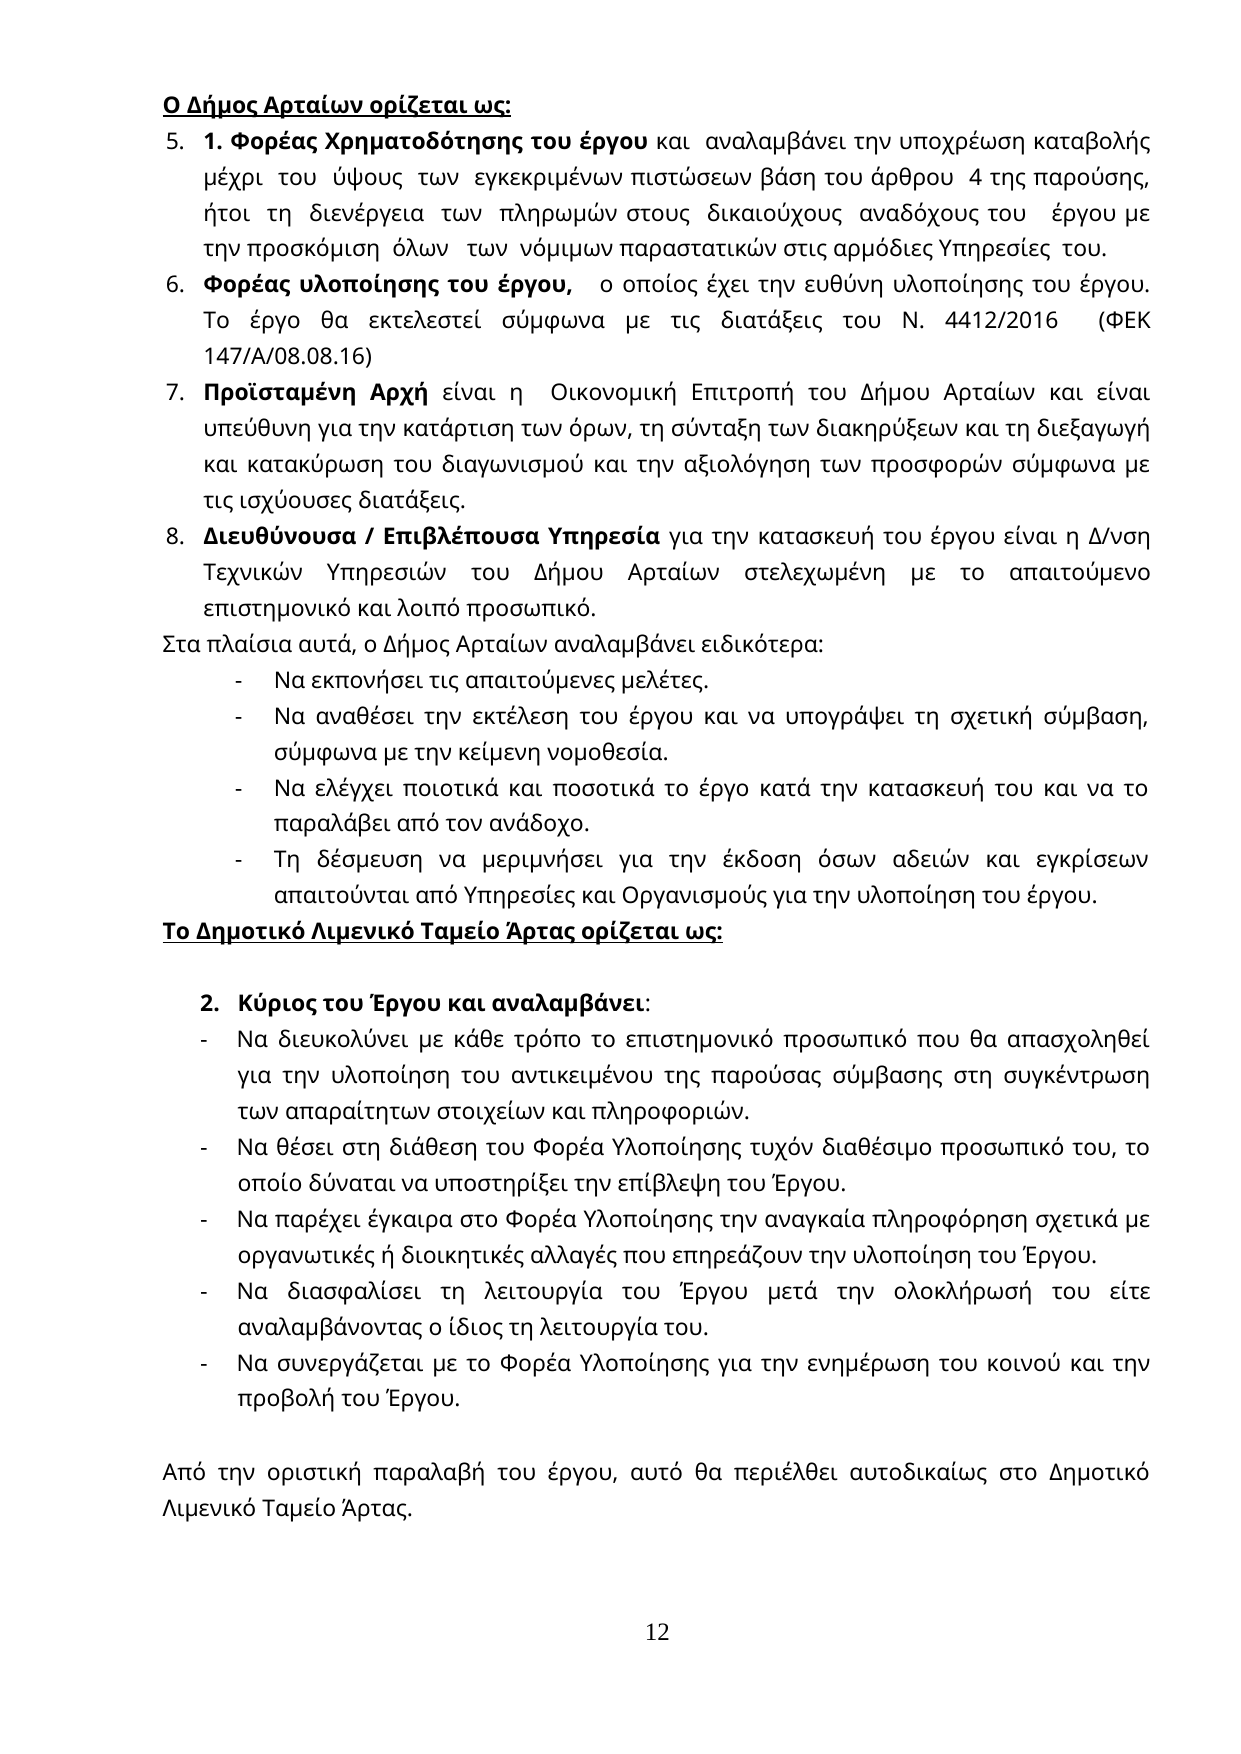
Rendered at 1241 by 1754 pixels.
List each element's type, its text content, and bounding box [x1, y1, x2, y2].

list Να θέσει στη διάθεση του Φορέα Υλοποίησης τυχόν διαθέσιμο προσωπικό του, το οποίο δύναται να υποστηρίξει την επίβλεψη του Έργου. [200, 1131, 1152, 1198]
list Να διασφαλίσει τη λειτουργία του Έργου μετά την ολοκλήρωσή του είτε αναλαμβάνοντας ο ίδιος τη λειτουργία του. [200, 1274, 1152, 1342]
list 1. Φορέας Χρηματοδότησης του έργου και αναλαμβάνει την υποχρέωση καταβολής μέχρι του ύψους των εγκεκριμένων πιστώσεων βάση του άρθρου 4 της παρούσης, ήτοι τη διενέργεια των πληρωμών στους δικαιούχους αναδόχους του έργου με την προσκόμιση όλων των νόμιμων παραστατικών στις αρμόδιες Υπηρεσίες του. [166, 124, 1152, 264]
list Προϊσταμένη Αρχή είναι η Οικονομική Επιτροπή του Δήμου Αρταίων και είναι υπεύθυνη για την κατάρτιση των όρων, τη σύνταξη των διακηρύξεων και τη διεξαγωγή και κατακύρωση του διαγωνισμού και την αξιολόγηση των προσφορών σύμφωνα με τις ισχύουσες διατάξεις. [166, 376, 1152, 515]
list Να διευκολύνει με κάθε τρόπο το επιστημονικό προσωπικό που θα απασχοληθεί για την υλοποίηση του αντικειμένου της παρούσας σύμβασης στη συγκέντρωση των απαραίτητων στοιχείων και πληροφοριών. [200, 1023, 1152, 1126]
text Στα πλαίσια αυτά, ο Δήμος Αρταίων αναλαμβάνει ειδικότερα: [162, 628, 1152, 659]
text Το Δημοτικό Λιμενικό Ταμείο Άρτας ορίζεται ως: [162, 915, 1152, 946]
list Τη δέσμευση να μεριμνήσει για την έκδοση όσων αδειών και εγκρίσεων απαιτούνται από Υπηρεσίες και Οργανισμούς για την υλοποίηση του έργου. [234, 843, 1150, 911]
text Ο Δήμος Αρταίων ορίζεται ως: [162, 89, 1152, 120]
list Να συνεργάζεται με το Φορέα Υλοποίησης για την ενημέρωση του κοινού και την προβολή του Έργου. [200, 1346, 1152, 1414]
list Να ελέγχει ποιοτικά και ποσοτικά το έργο κατά την κατασκευή του και να το παραλάβει από τον ανάδοχο. [234, 771, 1150, 839]
list Να εκπονήσει τις απαιτούμενες μελέτες. [234, 664, 1150, 695]
list Να αναθέσει την εκτέλεση του έργου και να υπογράψει τη σχετική σύμβαση, σύμφωνα με την κείμενη νομοθεσία. [234, 699, 1150, 767]
text Από την οριστική παραλαβή του έργου, αυτό θα περιέλθει αυτοδικαίως στο Δημοτικό Λιμενικό Ταμείο Άρτας. [162, 1456, 1152, 1523]
list Κύριος του Έργου και αναλαμβάνει: [200, 987, 1152, 1018]
list Διευθύνουσα / Επιβλέπουσα Υπηρεσία για την κατασκευή του έργου είναι η Δ/νση Τεχνικών Υπηρεσιών του Δήμου Αρταίων στελεχωμένη με το απαιτούμενο επιστημονικό και λοιπό προσωπικό. [166, 520, 1152, 623]
list Φορέας υλοποίησης του έργου, ο οποίος έχει την ευθύνη υλοποίησης του έργου. Το έργο θα εκτελεστεί σύμφωνα με τις διατάξεις του Ν. 4412/2016 (ΦΕΚ 147/Α/08.08.16) [166, 268, 1152, 371]
list Να παρέχει έγκαιρα στο Φορέα Υλοποίησης την αναγκαία πληροφόρηση σχετικά με οργανωτικές ή διοικητικές αλλαγές που επηρεάζουν την υλοποίηση του Έργου. [200, 1203, 1152, 1270]
